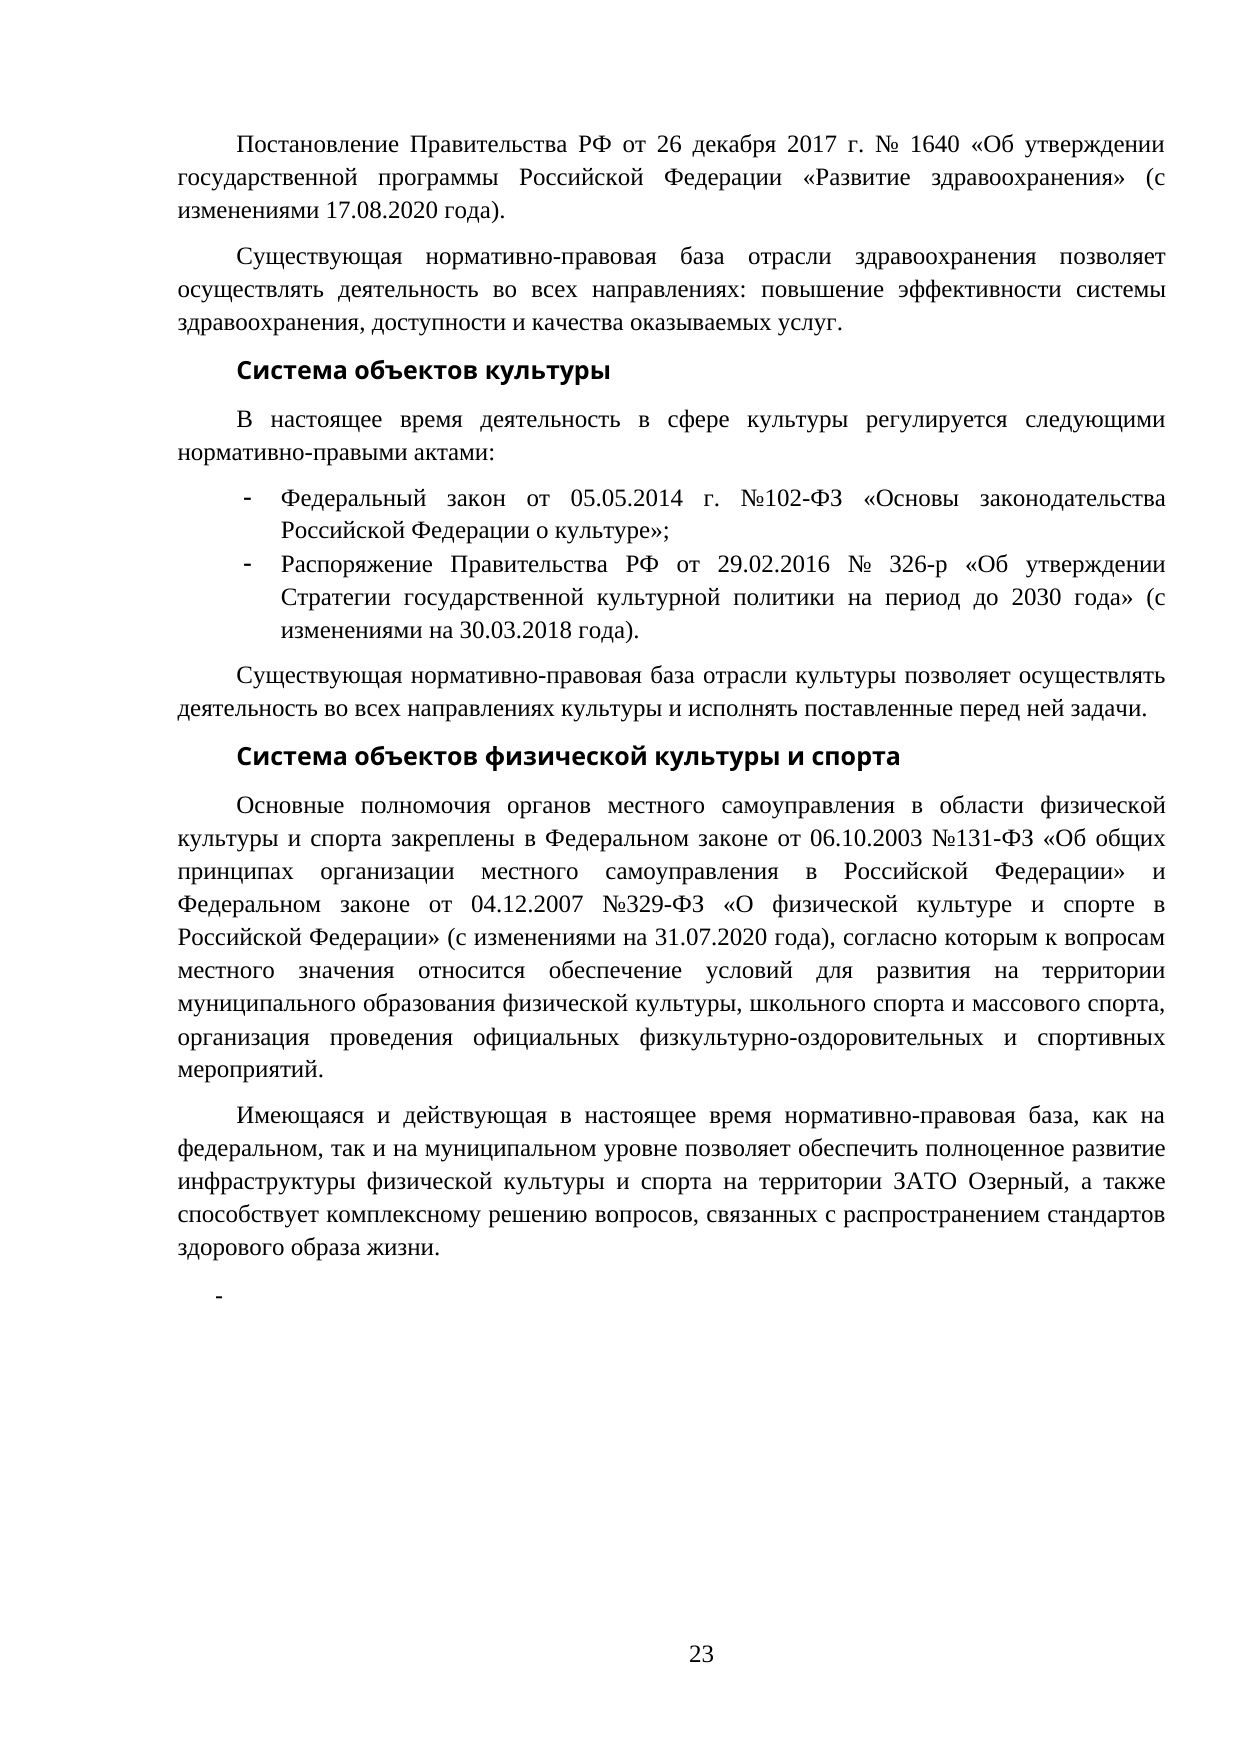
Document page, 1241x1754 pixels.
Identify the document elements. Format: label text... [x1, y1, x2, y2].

text Существующая нормативно-правовая база отрасли здравоохранения позволяет осуществлять деятельность во всех направлениях: повышение эффективности системы здравоохранения, доступности и качества оказываемых услуг. [177, 241, 1166, 336]
text Система объектов культуры [177, 352, 1166, 386]
text Существующая нормативно-правовая база отрасли культуры позволяет осуществлять деятельность во всех направлениях культуры и исполнять поставленные перед ней задачи. [177, 660, 1166, 722]
text Основные полномочия органов местного самоуправления в области физической культуры и спорта закреплены в Федеральном законе от 06.10.2003 №131-ФЗ «Об общих принципах организации местного самоуправления в Российской Федерации» и Федеральном законе от 04.12.2007 №329-ФЗ «О физической культуре и спорте в Российской Федерации» (с изменениями на 31.07.2020 года), согласно которым к вопросам местного значения относится обеспечение условий для развития на территории муниципального образования физической культуры, школьного спорта и массового спорта, организация проведения официальных физкультурно-оздоровительных и спортивных мероприятий. [177, 790, 1166, 1083]
text Постановление Правительства РФ от 26 декабря 2017 г. № 1640 «Об утверждении государственной программы Российской Федерации «Развитие здравоохранения» (с изменениями 17.08.2020 года). [177, 129, 1166, 224]
list Федеральный закон от 05.05.2014 г. №102-ФЗ «Основы законодательства Российской Федерации о культуре»; [243, 483, 1166, 544]
list Распоряжение Правительства РФ от 29.02.2016 № 326-р «Об утверждении Стратегии государственной культурной политики на период до 2030 года» (с изменениями на 30.03.2018 года). [243, 549, 1166, 643]
text В настоящее время деятельность в сфере культуры регулируется следующими нормативно-правыми актами: [177, 404, 1166, 466]
text Имеющаяся и действующая в настоящее время нормативно-правовая база, как на федеральном, так и на муниципальном уровне позволяет обеспечить полноценное развитие инфраструктуры физической культуры и спорта на территории ЗАТО Озерный, а также способствует комплексному решению вопросов, связанных с распространением стандартов здорового образа жизни. [177, 1100, 1166, 1261]
text Система объектов физической культуры и спорта [177, 739, 1166, 773]
